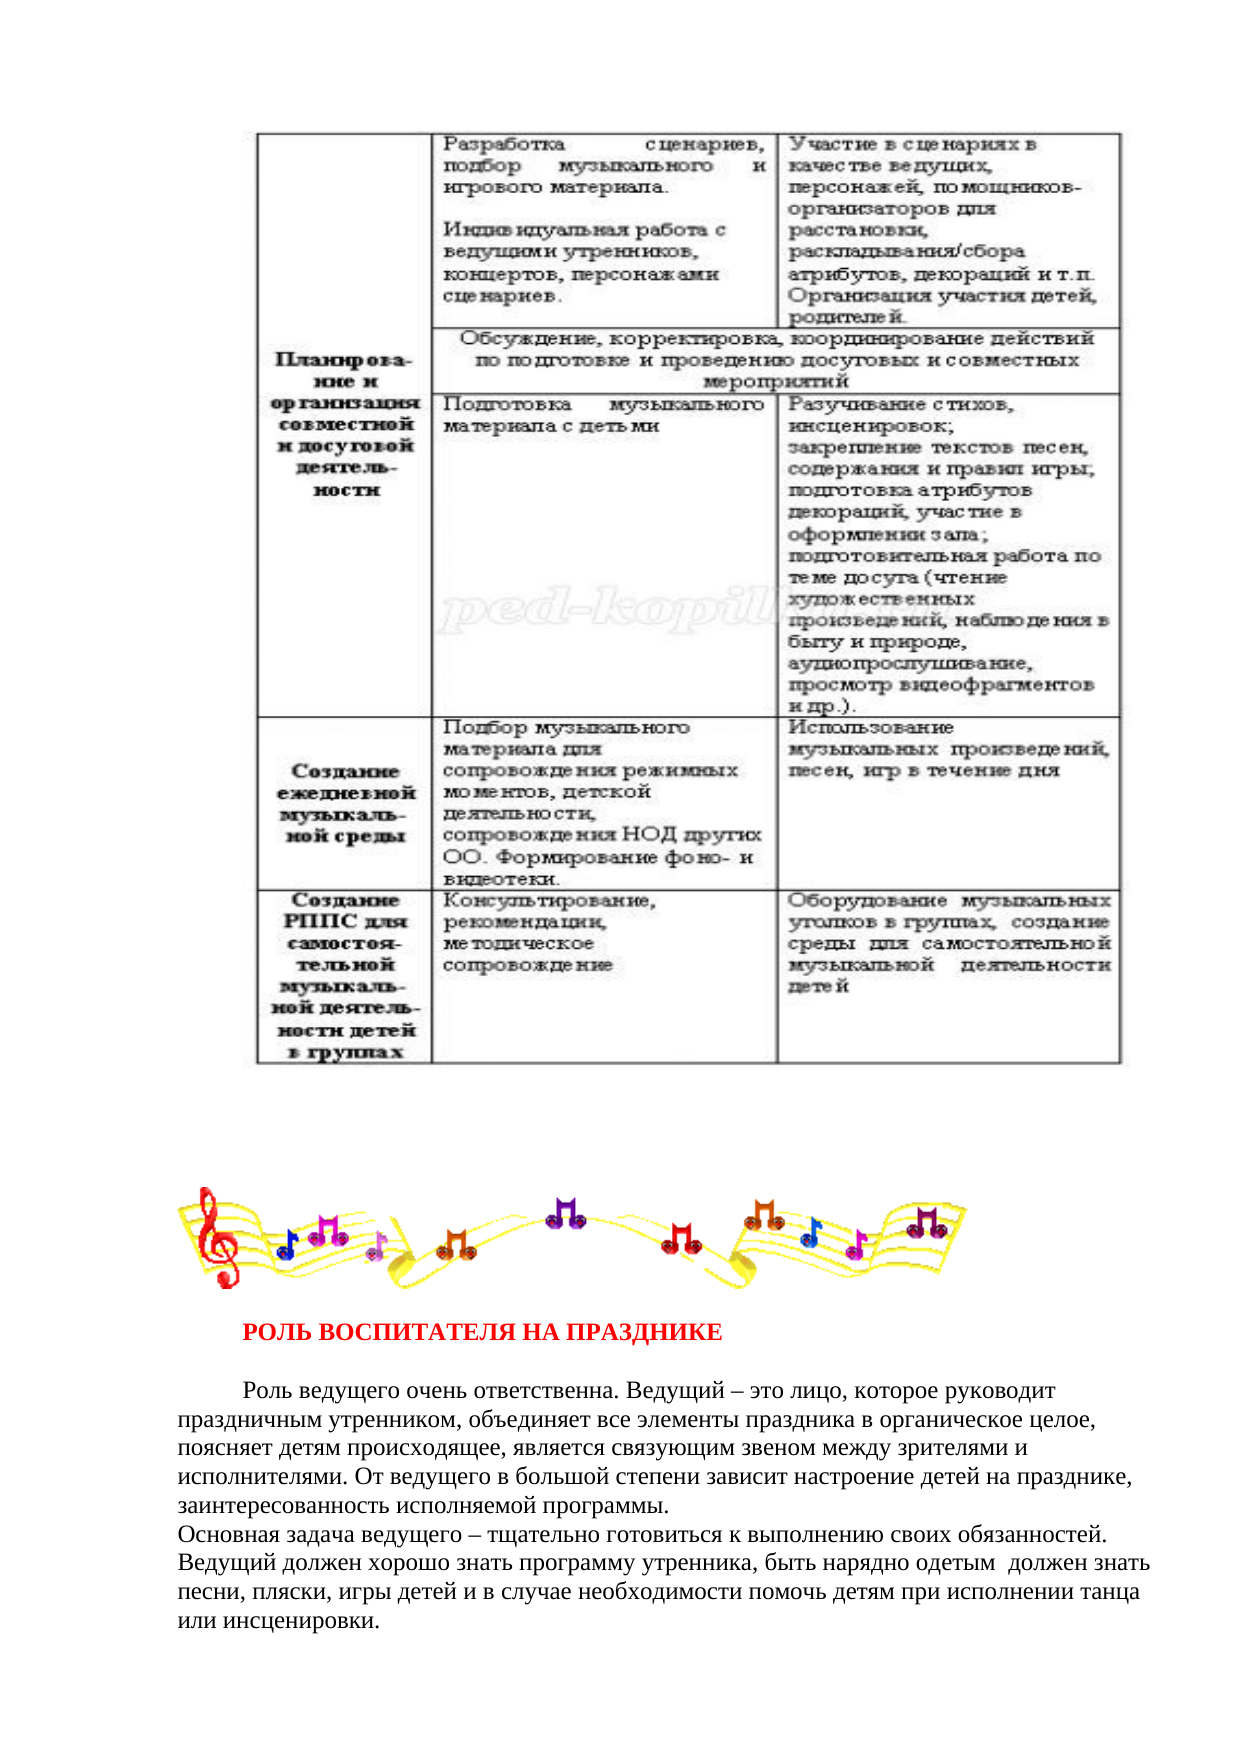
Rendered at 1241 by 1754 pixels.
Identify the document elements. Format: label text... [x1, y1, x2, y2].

text РОЛЬ ВОСПИТАТЕЛЯ НА ПРАЗДНИКЕ [177, 1317, 1152, 1346]
picture [242, 118, 1154, 1101]
picture [177, 1187, 968, 1289]
